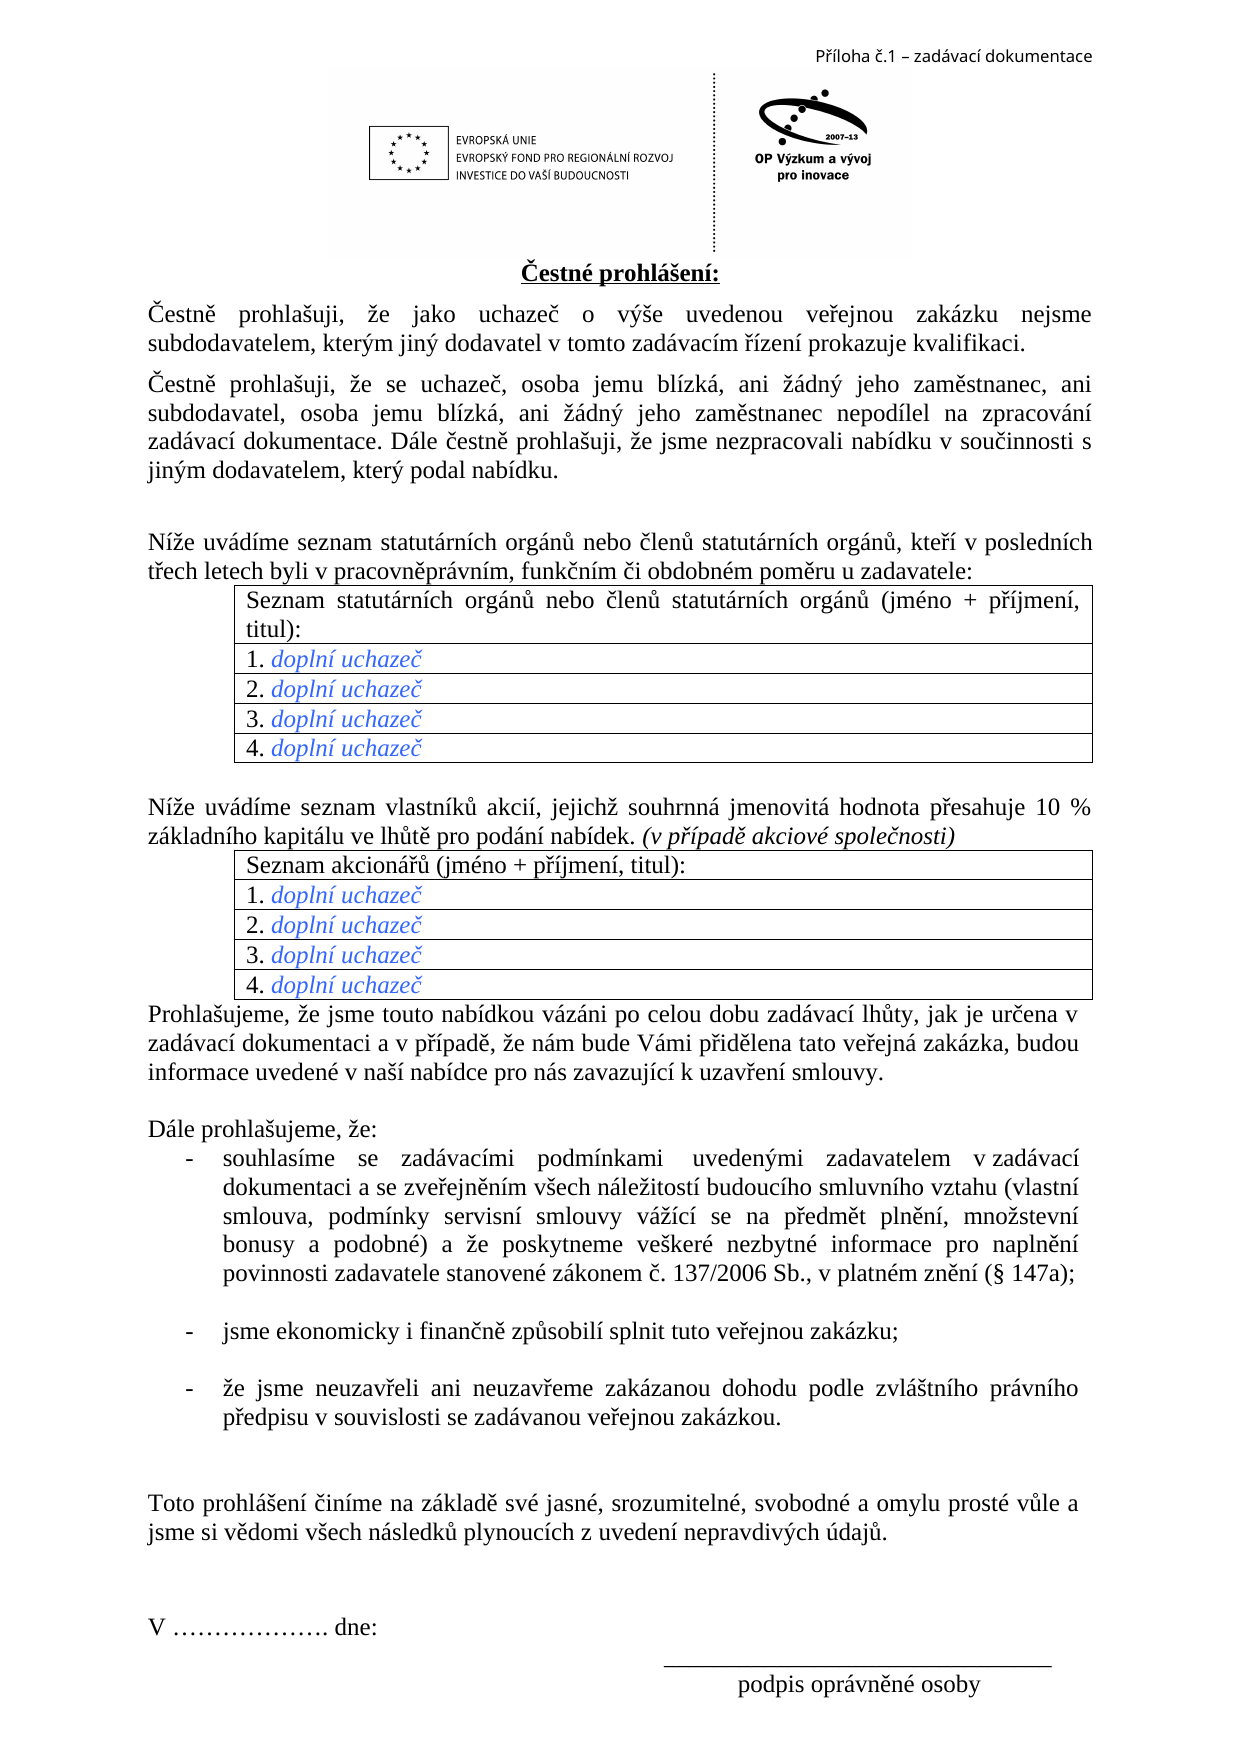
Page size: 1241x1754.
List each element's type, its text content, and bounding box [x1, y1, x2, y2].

text Níže uvádíme seznam statutárních orgánů nebo členů statutárních orgánů, kteří v posledních třech letech byli v pracovněprávním, funkčním či obdobném poměru u zadavatele: [148, 527, 1092, 584]
table_cell 2. doplní uchazeč [235, 674, 1092, 703]
list souhlasíme se zadávacími podmínkami uvedenými zadavatelem v zadávací dokumentaci a se zveřejněním všech náležitostí budoucího smluvního vztahu (vlastní smlouva, podmínky servisní smlouvy vážící se na předmět plnění, množstevní bonusy a podobné) a že poskytneme veškeré nezbytné informace pro naplnění povinnosti zadavatele stanovené zákonem č. 137/2006 Sb., v platném znění (§ 147a); [185, 1143, 1079, 1287]
text Prohlašujeme, že jsme touto nabídkou vázáni po celou dobu zadávací lhůty, jak je určena v zadávací dokumentaci a v případě, že nám bude Vámi přidělena tato veřejná zakázka, budou informace uvedené v naší nabídce pro nás zavazující k uzavření smlouvy. [148, 999, 1079, 1086]
text _______________________________ podpis oprávněné osoby [148, 1641, 1092, 1698]
table_cell 4. doplní uchazeč [235, 734, 1092, 762]
text Dále prohlašujeme, že: [148, 1114, 1079, 1143]
table_header Seznam akcionářů (jméno + příjmení, titul): [235, 851, 1092, 879]
table_cell 3. doplní uchazeč [235, 704, 1092, 732]
text V ………………. dne: [148, 1612, 1092, 1641]
text Níže uvádíme seznam vlastníků akcií, jejichž souhrnná jmenovitá hodnota přesahuje 10 % základního kapitálu ve lhůtě pro podání nabídek. (v případě akciové společnosti) [148, 792, 1092, 849]
table_cell 4. doplní uchazeč [235, 970, 1092, 998]
table_cell 2. doplní uchazeč [235, 910, 1092, 939]
text Čestně prohlašuji, že jako uchazeč o výše uvedenou veřejnou zakázku nejsme subdodavatelem, kterým jiný dodavatel v tomto zadávacím řízení prokazuje kvalifikaci. [148, 299, 1092, 356]
text Čestné prohlášení: [148, 258, 1092, 286]
table_cell 1. doplní uchazeč [235, 644, 1092, 673]
table_header Seznam statutárních orgánů nebo členů statutárních orgánů (jméno + příjmení, titul): [235, 586, 1092, 643]
list jsme ekonomicky i finančně způsobilí splnit tuto veřejnou zakázku; [185, 1316, 1079, 1344]
picture [327, 67, 913, 258]
table_cell 3. doplní uchazeč [235, 940, 1092, 969]
list že jsme neuzavřeli ani neuzavřeme zakázanou dohodu podle zvláštního právního předpisu v souvislosti se zadávanou veřejnou zakázkou. [185, 1373, 1079, 1431]
text Toto prohlášení činíme na základě své jasné, srozumitelné, svobodné a omylu prosté vůle a jsme si vědomi všech následků plynoucích z uvedení nepravdivých údajů. [148, 1488, 1079, 1546]
text Čestně prohlašuji, že se uchazeč, osoba jemu blízká, ani žádný jeho zaměstnanec, ani subdodavatel, osoba jemu blízká, ani žádný jeho zaměstnanec nepodílel na zpracování zadávací dokumentace. Dále čestně prohlašuji, že jsme nezpracovali nabídku v součinnosti s jiným dodavatelem, který podal nabídku. [148, 369, 1092, 484]
table_cell 1. doplní uchazeč [235, 880, 1092, 909]
